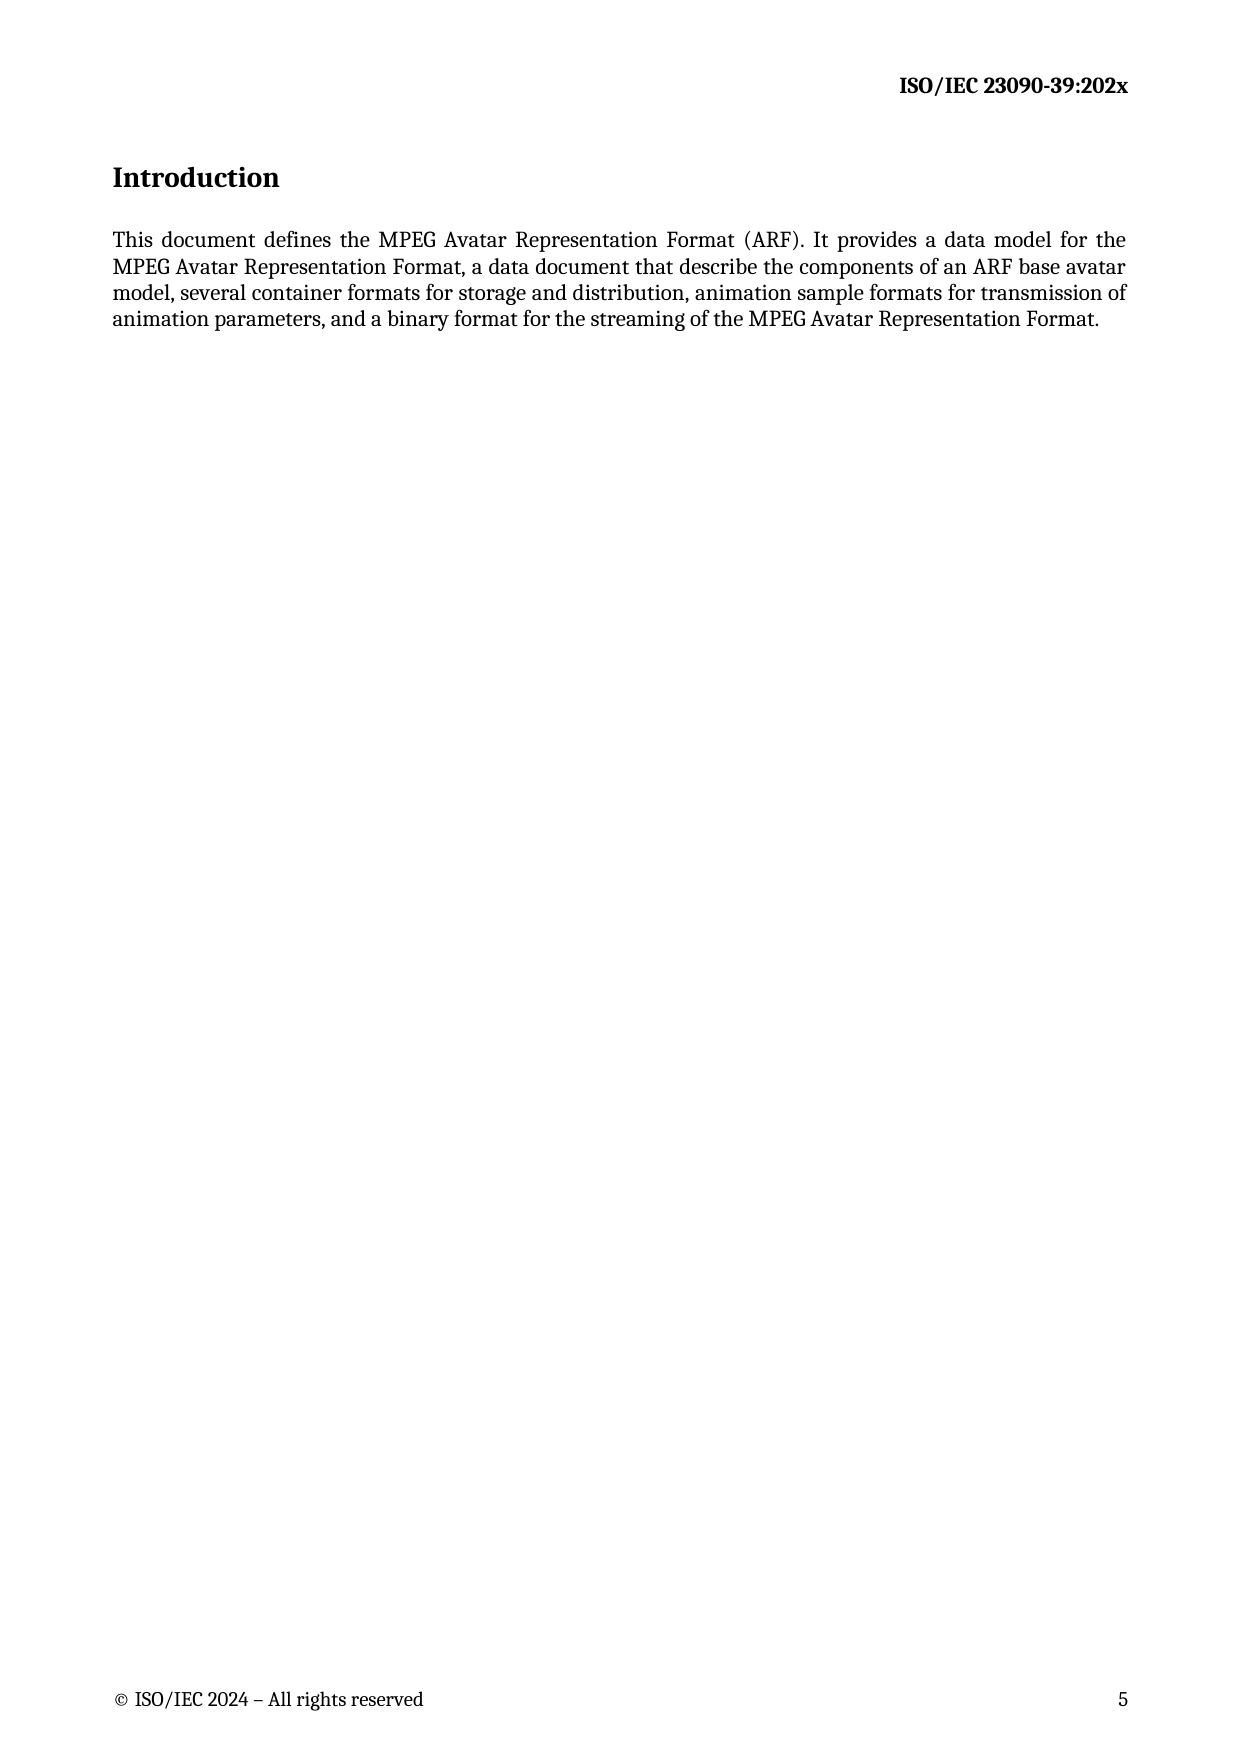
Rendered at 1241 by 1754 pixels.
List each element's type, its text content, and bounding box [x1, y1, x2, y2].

text This document defines the MPEG Avatar Representation Format (ARF). It provides a data model for the MPEG Avatar Representation Format, a data document that describe the components of an ARF base avatar model, several container formats for storage and distribution, animation sample formats for transmission of animation parameters, and a binary format for the streaming of the MPEG Avatar Representation Format. [112, 227, 1128, 333]
title Introduction [112, 161, 1128, 195]
